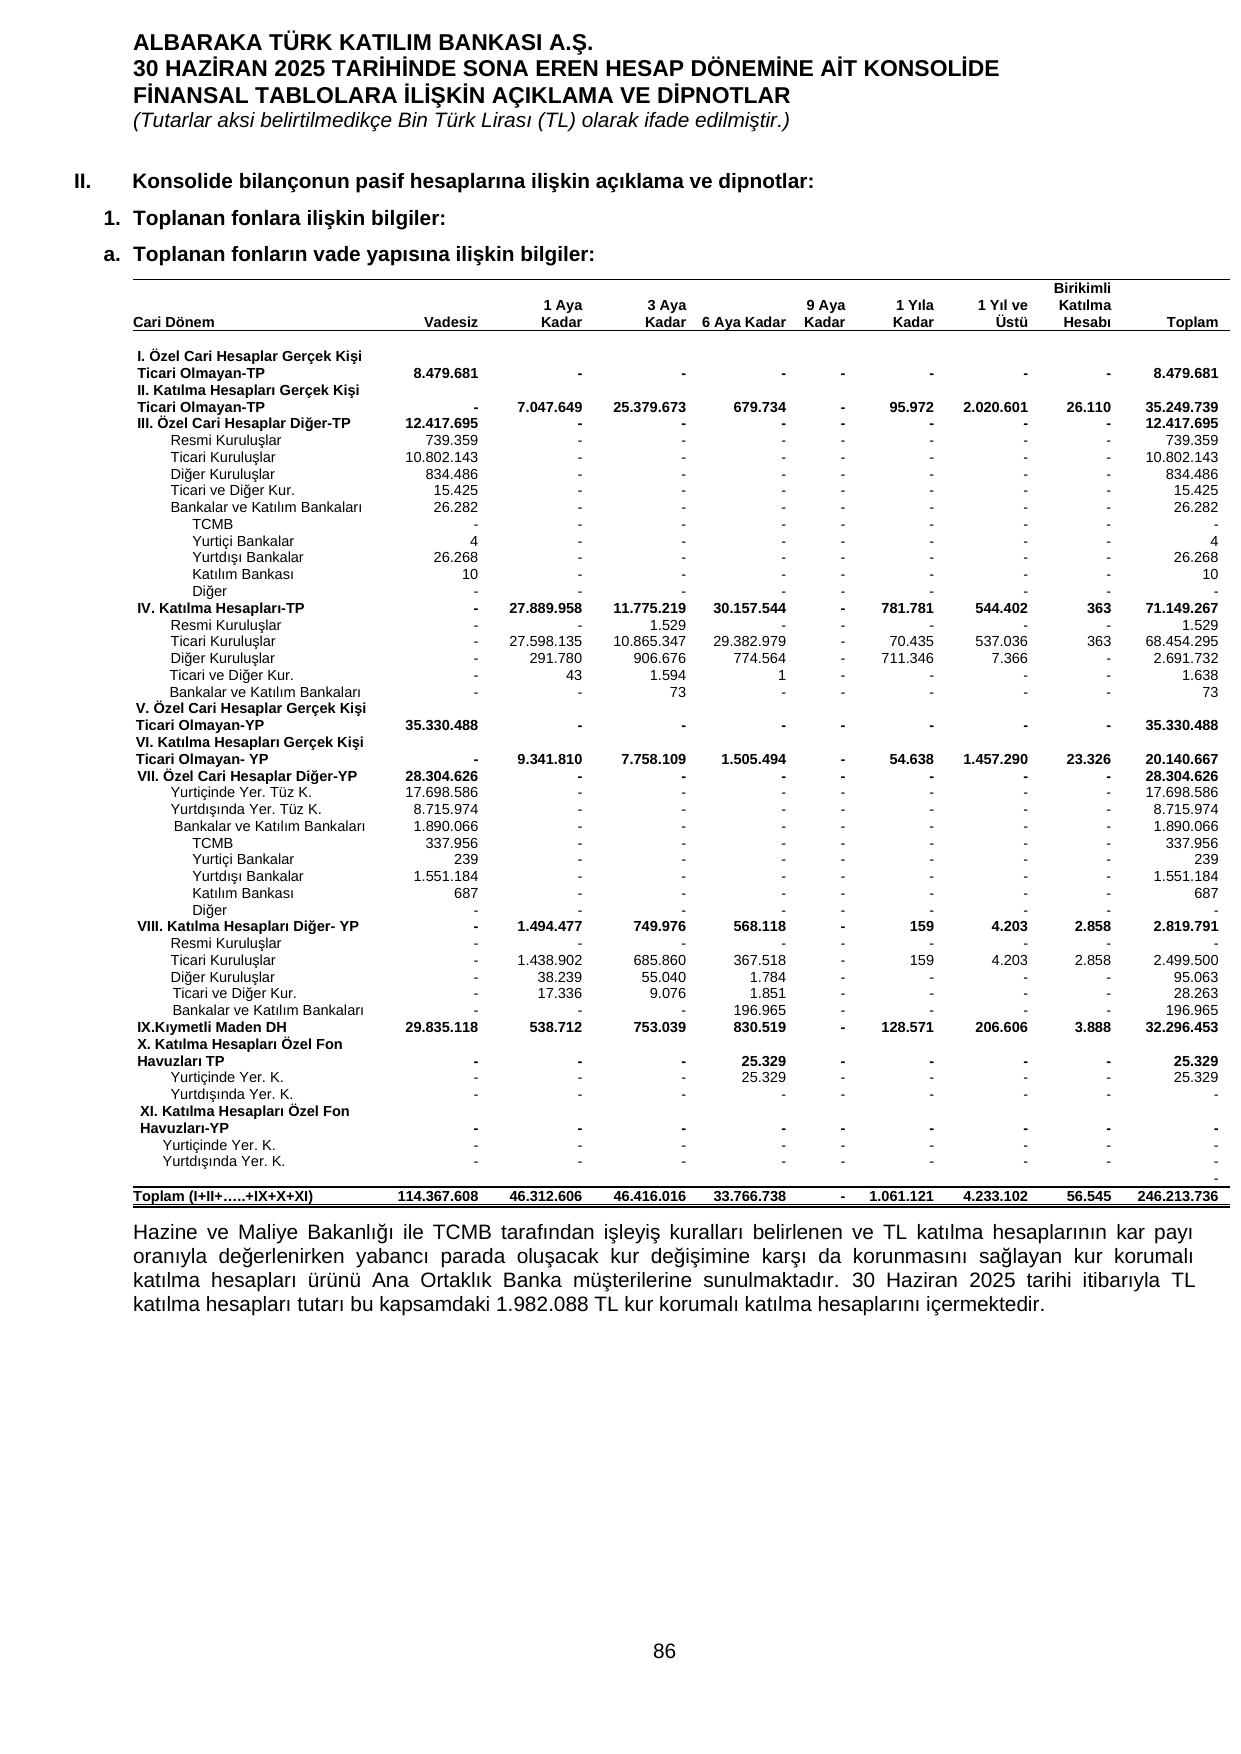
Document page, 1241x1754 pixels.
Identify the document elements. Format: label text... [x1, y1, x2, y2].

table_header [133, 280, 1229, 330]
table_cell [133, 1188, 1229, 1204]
list Toplanan fonların vade yapısına ilişkin bilgiler: [103, 242, 1137, 266]
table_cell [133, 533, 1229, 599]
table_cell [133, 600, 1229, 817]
text II. Konsolide bilançonun pasif hesaplarına ilişkin açıklama ve dipnotlar: [74, 169, 1137, 193]
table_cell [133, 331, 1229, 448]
text Hazine ve Maliye Bakanlığı ile TCMB tarafından işleyiş kuralları belirlenen ve TL katılma hesaplarının kar payı oranıyla değerlenirken yabancı parada oluşacak kur değişimine karşı da korunmasını sağlayan kur korumalı katılma hesapları ürünü Ana Ortaklık Banka müşterilerine sunulmaktadır. 30 Haziran 2025 tarihi itibarıyla TL katılma hesapları tutarı bu kapsamdaki 1.982.088 TL kur korumalı katılma hesaplarını içermektedir. [133, 1220, 1196, 1316]
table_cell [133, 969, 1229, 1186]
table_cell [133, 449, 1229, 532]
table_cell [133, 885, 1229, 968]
text 1. Toplanan fonlara ilişkin bilgiler: [103, 206, 1137, 230]
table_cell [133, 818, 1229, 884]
